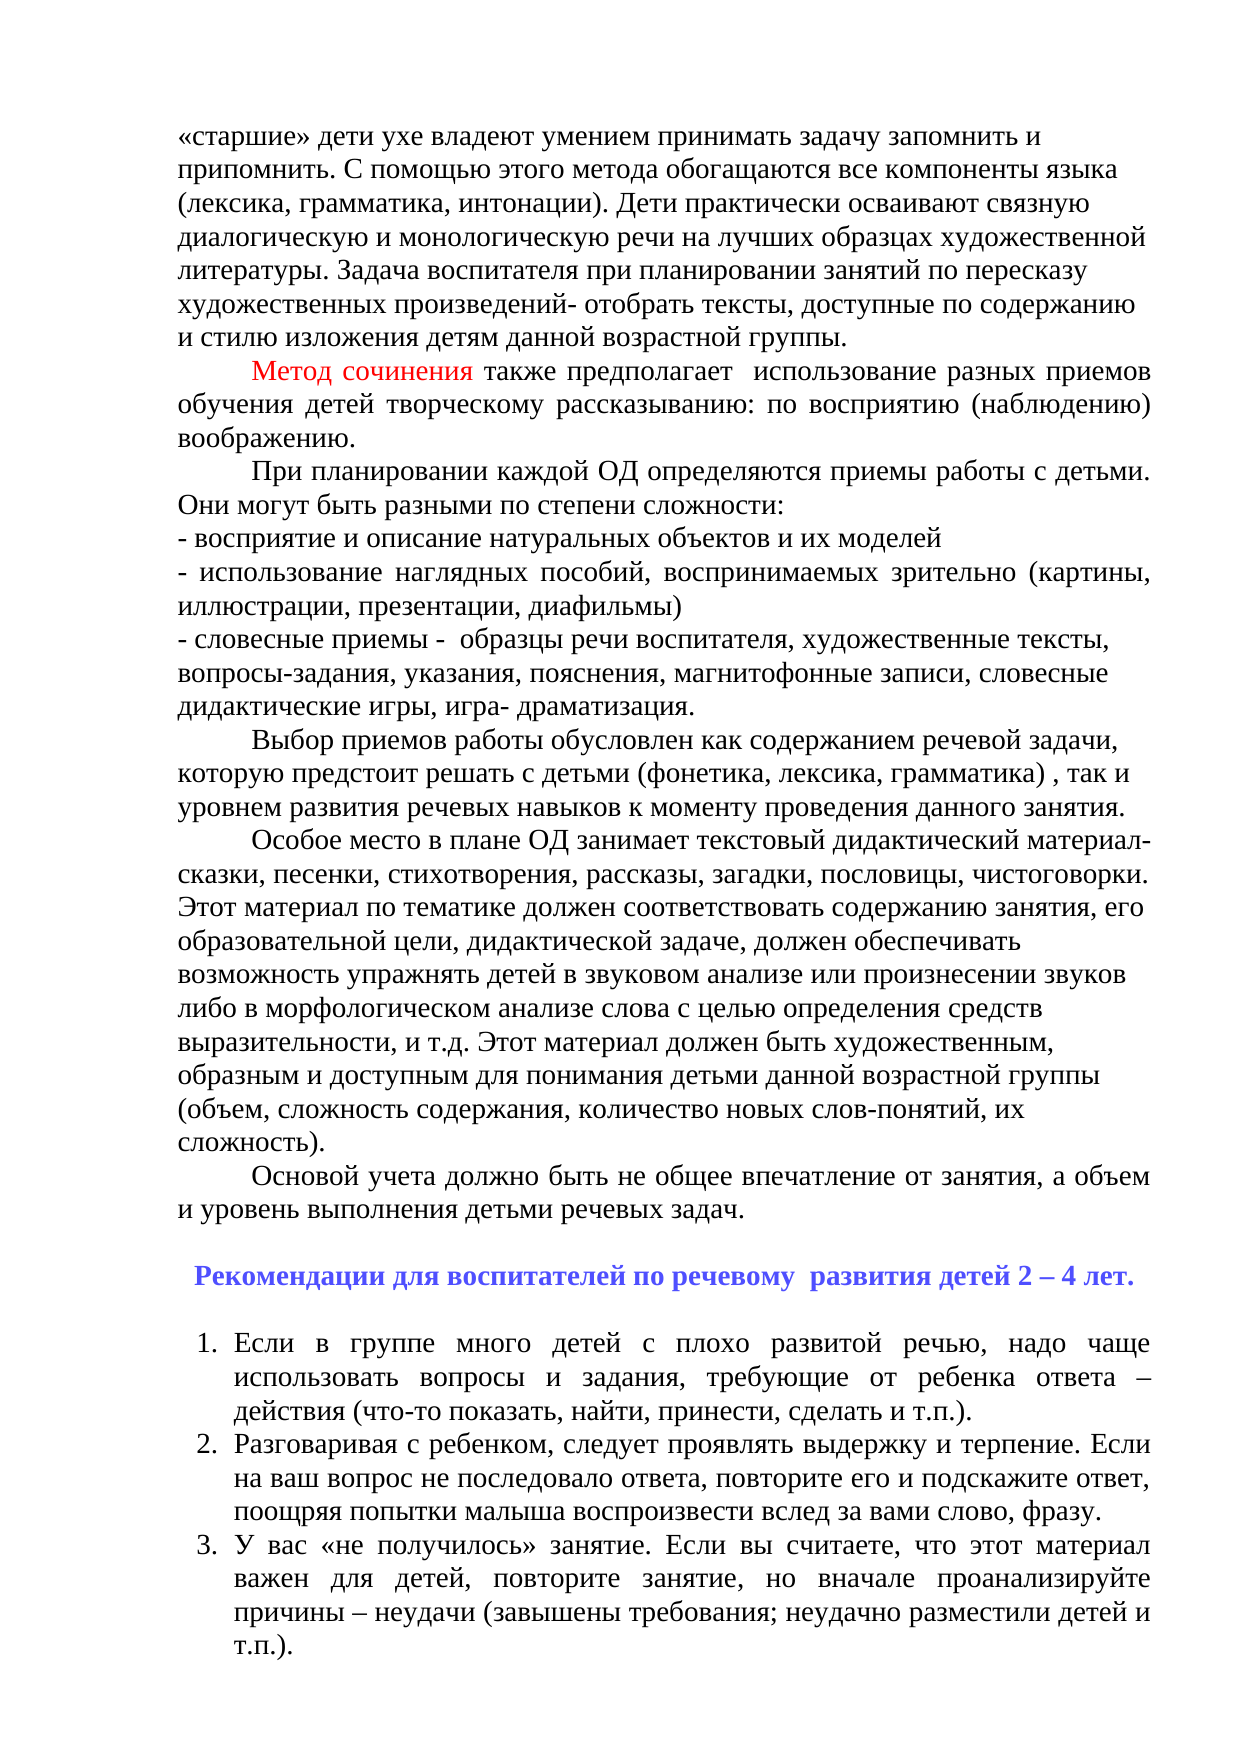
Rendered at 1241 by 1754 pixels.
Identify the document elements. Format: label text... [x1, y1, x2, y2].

text - использование наглядных пособий, воспринимаемых зрительно (картины, иллюстрации, презентации, диафильмы) [177, 554, 1152, 621]
text При планировании каждой ОД определяются приемы работы с детьми. Они могут быть разными по степени сложности: [177, 453, 1152, 521]
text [177, 118, 1152, 353]
text Особое место в плане ОД занимает текстовый дидактический материал- сказки, песенки, стихотворения, рассказы, загадки, пословицы, чистоговорки. Этот материал по тематике должен соответствовать содержанию занятия, его образовательной цели, дидактической задаче, должен обеспечивать возможность упражнять детей в звуковом анализе или произнесении звуков либо в морфологическом анализе слова с целью определения средств выразительности, и т.д. Этот материал должен быть художественным, образным и доступным для понимания детьми данной возрастной группы (объем, сложность содержания, количество новых слов-понятий, их сложность). [177, 822, 1152, 1158]
list Разговаривая с ребенком, следует проявлять выдержку и терпение. Если на ваш вопрос не последовало ответа, повторите его и подскажите ответ, поощряя попытки малыша воспроизвести вслед за вами слово, фразу. [196, 1426, 1152, 1527]
text Рекомендации для воспитателей по речевому развития детей 2 – 4 лет. [177, 1258, 1152, 1292]
list Если в группе много детей с плохо развитой речью, надо чаще использовать вопросы и задания, требующие от ребенка ответа – действия (что-то показать, найти, принести, сделать и т.п.). [196, 1326, 1152, 1426]
list У вас «не получилось» занятие. Если вы считаете, что этот материал важен для детей, повторите занятие, но вначале проанализируйте причины – неудачи (завышены требования; неудачно разместили детей и т.п.). [196, 1527, 1152, 1661]
text - словесные приемы - образцы речи воспитателя, художественные тексты, вопросы-задания, указания, пояснения, магнитофонные записи, словесные дидактические игры, игра- драматизация. [177, 621, 1152, 722]
text Основой учета должно быть не общее впечатление от занятия, а объем и уровень выполнения детьми речевых задач. [177, 1158, 1152, 1225]
text - восприятие и описание натуральных объектов и их моделей [177, 521, 1152, 554]
text Метод сочинения также предполагает использование разных приемов обучения детей творческому рассказыванию: по восприятию (наблюдению) воображению. [177, 353, 1152, 453]
text Выбор приемов работы обусловлен как содержанием речевой задачи, которую предстоит решать с детьми (фонетика, лексика, грамматика) , так и уровнем развития речевых навыков к моменту проведения данного занятия. [177, 722, 1152, 822]
